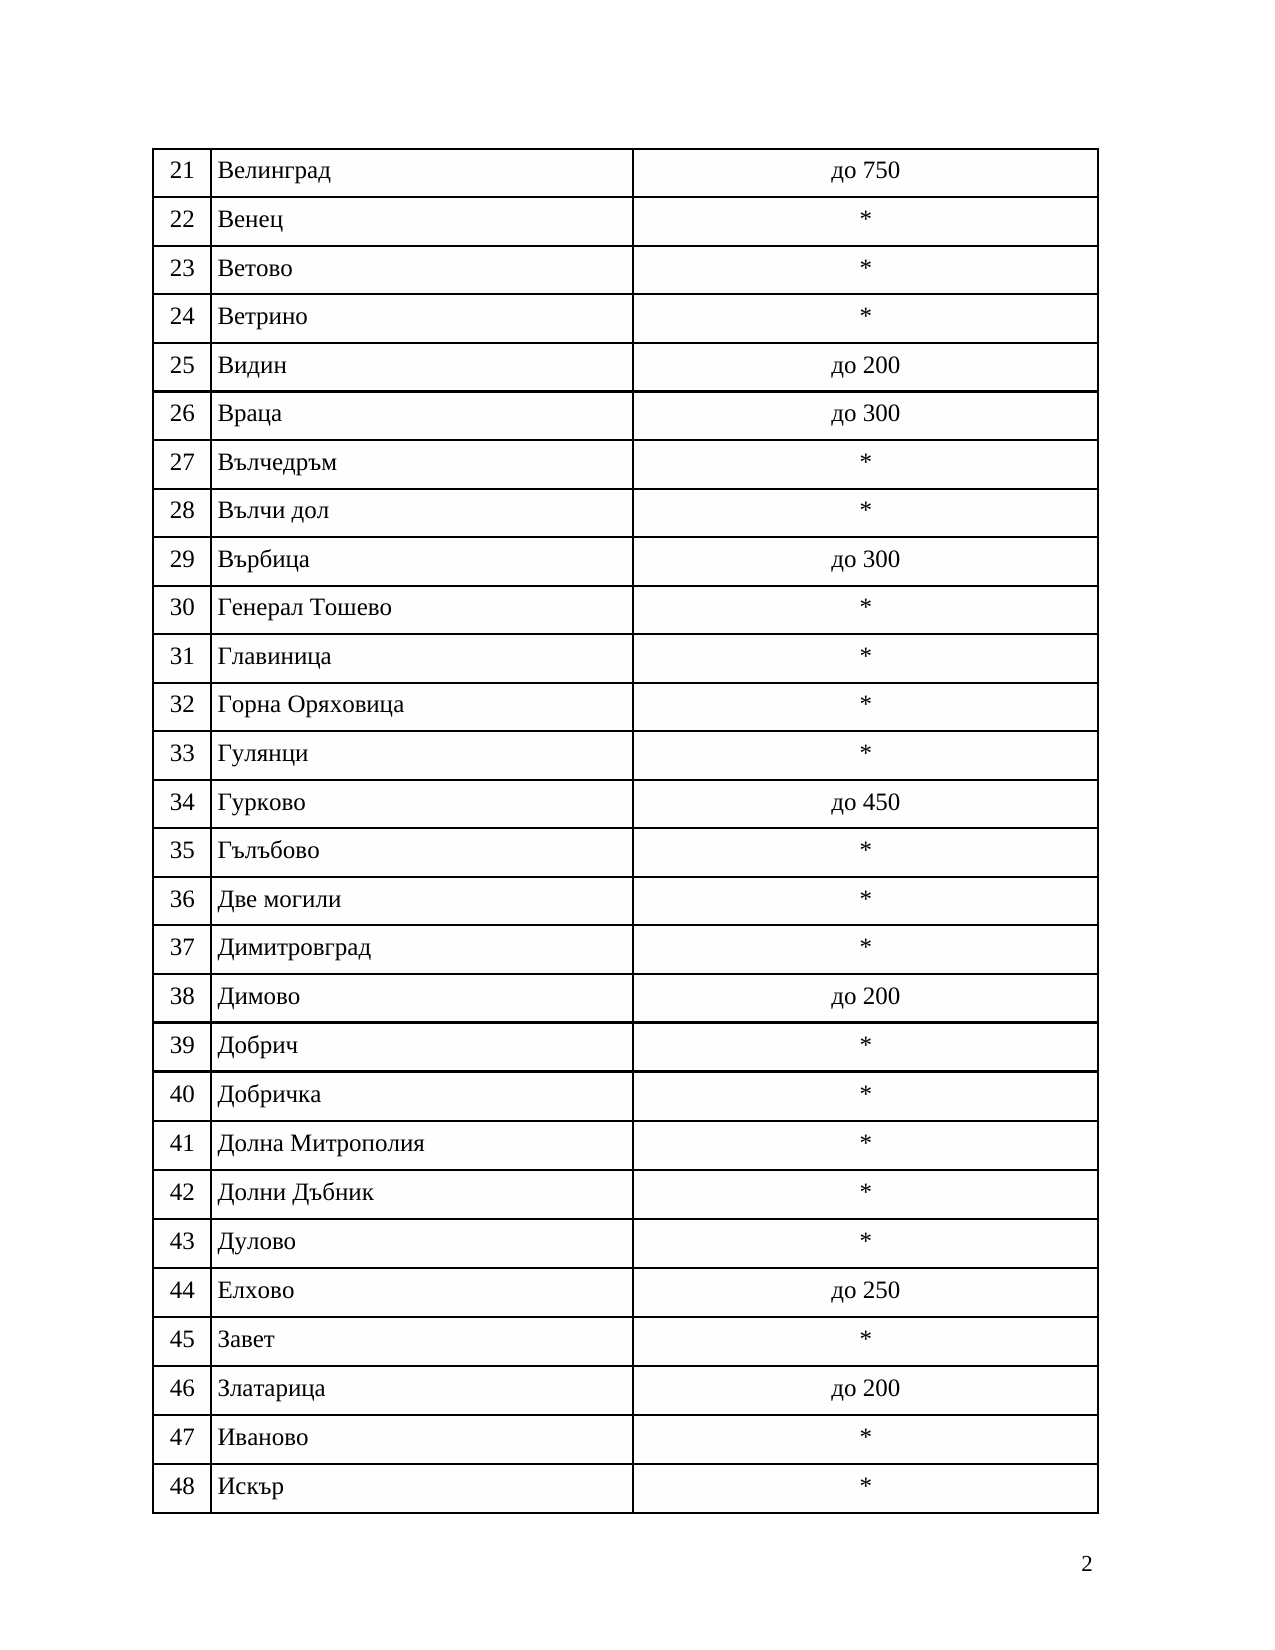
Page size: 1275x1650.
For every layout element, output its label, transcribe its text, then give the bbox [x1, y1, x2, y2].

table_cell * [634, 1416, 1097, 1463]
table_cell 24 [154, 295, 210, 342]
table_cell Генерал Тошево [212, 587, 632, 633]
table_cell 40 [154, 1073, 210, 1119]
table_cell 22 [154, 198, 210, 245]
table_cell * [634, 1024, 1097, 1070]
table_cell Ветово [212, 247, 632, 293]
table_cell Добричка [212, 1073, 632, 1119]
table_cell * [634, 829, 1097, 876]
table_cell * [634, 732, 1097, 779]
table_cell Гълъбово [212, 829, 632, 876]
table_cell 25 [154, 344, 210, 390]
table_cell Видин [212, 344, 632, 390]
table_cell 42 [154, 1171, 210, 1218]
table_cell * [634, 878, 1097, 924]
table_cell 33 [154, 732, 210, 779]
table_cell до 450 [634, 781, 1097, 827]
table_cell 48 [154, 1465, 210, 1512]
table_cell 45 [154, 1318, 210, 1365]
table_cell * [634, 1465, 1097, 1512]
table_cell * [634, 295, 1097, 342]
table_cell * [634, 490, 1097, 536]
table_cell 39 [154, 1024, 210, 1070]
table_cell * [634, 1122, 1097, 1168]
table_cell * [634, 1171, 1097, 1218]
table_cell 34 [154, 781, 210, 827]
table_cell Две могили [212, 878, 632, 924]
table_cell 23 [154, 247, 210, 293]
table_cell * [634, 1220, 1097, 1267]
table_cell Гурково [212, 781, 632, 827]
table_cell Завет [212, 1318, 632, 1365]
table_cell Горна Оряховица [212, 684, 632, 730]
table_cell Вълчедръм [212, 441, 632, 487]
table_cell 35 [154, 829, 210, 876]
table_cell 43 [154, 1220, 210, 1267]
table_cell 29 [154, 538, 210, 584]
table_cell 36 [154, 878, 210, 924]
table_cell * [634, 441, 1097, 487]
table_cell Главиница [212, 635, 632, 682]
table_cell до 300 [634, 538, 1097, 584]
table_cell 27 [154, 441, 210, 487]
table_cell Върбица [212, 538, 632, 584]
table_cell Златарица [212, 1367, 632, 1414]
table_cell до 750 [634, 150, 1097, 196]
table_cell Вълчи дол [212, 490, 632, 536]
table_cell Долна Митрополия [212, 1122, 632, 1168]
table_cell * [634, 684, 1097, 730]
table_cell Димитровград [212, 926, 632, 973]
table_cell до 200 [634, 1367, 1097, 1414]
table_cell Венец [212, 198, 632, 245]
table_cell 32 [154, 684, 210, 730]
table_cell * [634, 198, 1097, 245]
table_cell Враца [212, 393, 632, 439]
table_cell Дулово [212, 1220, 632, 1267]
table_cell 37 [154, 926, 210, 973]
table_cell Гулянци [212, 732, 632, 779]
table_cell до 250 [634, 1269, 1097, 1316]
table_cell * [634, 587, 1097, 633]
table_cell Искър [212, 1465, 632, 1512]
table_cell * [634, 926, 1097, 973]
table_cell 21 [154, 150, 210, 196]
table_cell 41 [154, 1122, 210, 1168]
table_cell до 300 [634, 393, 1097, 439]
table_cell 28 [154, 490, 210, 536]
table_cell * [634, 1318, 1097, 1365]
table_cell Иваново [212, 1416, 632, 1463]
table_cell Велинград [212, 150, 632, 196]
table_cell до 200 [634, 975, 1097, 1021]
table_cell Ветрино [212, 295, 632, 342]
table_cell Долни Дъбник [212, 1171, 632, 1218]
table_cell 38 [154, 975, 210, 1021]
table_cell 30 [154, 587, 210, 633]
table_cell * [634, 247, 1097, 293]
table_cell Елхово [212, 1269, 632, 1316]
table_cell 47 [154, 1416, 210, 1463]
table_cell Димово [212, 975, 632, 1021]
table_cell * [634, 635, 1097, 682]
table_cell * [634, 1073, 1097, 1119]
table_cell Добрич [212, 1024, 632, 1070]
table_cell до 200 [634, 344, 1097, 390]
table_cell 46 [154, 1367, 210, 1414]
table_cell 26 [154, 393, 210, 439]
table_cell 44 [154, 1269, 210, 1316]
table_cell 31 [154, 635, 210, 682]
